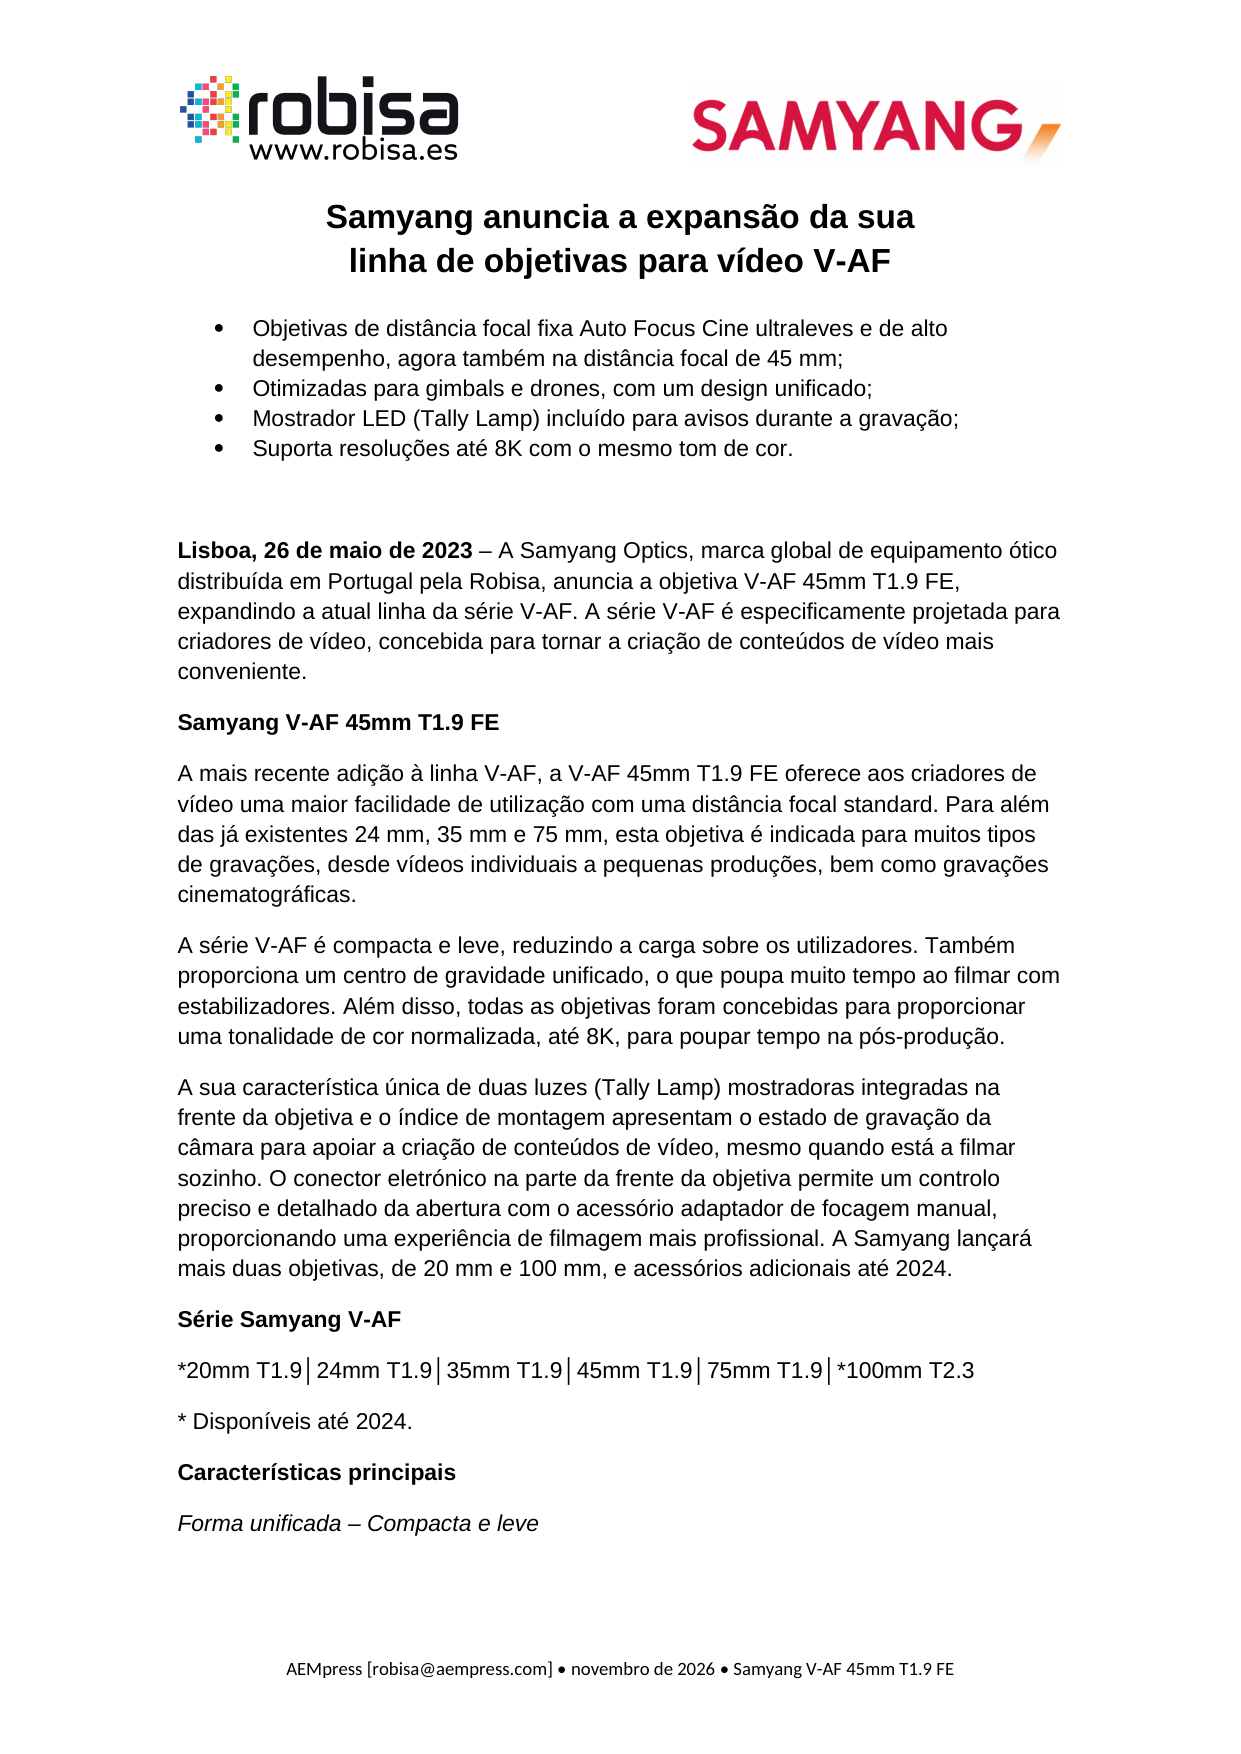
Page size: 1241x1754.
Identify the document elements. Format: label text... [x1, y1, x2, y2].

text A mais recente adição à linha V-AF, a V-AF 45mm T1.9 FE oferece aos criadores de vídeo uma maior facilidade de utilização com uma distância focal standard. Para além das já existentes 24 mm, 35 mm e 75 mm, esta objetiva é indicada para muitos tipos de gravações, desde vídeos individuais a pequenas produções, bem como gravações cinematográficas. [177, 760, 1063, 907]
text Samyang V-AF 45mm T1.9 FE [177, 709, 1063, 736]
list Mostrador LED (Tally Lamp) incluído para avisos durante a gravação; [215, 405, 1063, 431]
text * Disponíveis até 2024. [177, 1408, 1063, 1434]
picture [177, 73, 463, 169]
list Suporta resoluções até 8K com o mesmo tom de cor. [215, 435, 1063, 462]
text Lisboa, 26 de maio de 2023 – A Samyang Optics, marca global de equipamento ótico distribuída em Portugal pela Robisa, anuncia a objetiva V-AF 45mm T1.9 FE, expandindo a atual linha da série V-AF. A série V-AF é especificamente projetada para criadores de vídeo, concebida para tornar a criação de conteúdos de vídeo mais conveniente. [177, 537, 1063, 684]
picture [688, 80, 1063, 169]
text Forma unificada – Compacta e leve [177, 1510, 1063, 1537]
text Série Samyang V-AF [177, 1306, 1063, 1332]
text A série V-AF é compacta e leve, reduzindo a carga sobre os utilizadores. Também proporciona um centro de gravidade unificado, o que poupa muito tempo ao filmar com estabilizadores. Além disso, todas as objetivas foram concebidas para proporcionar uma tonalidade de cor normalizada, até 8K, para poupar tempo na pós-produção. [177, 932, 1063, 1049]
text Características principais [177, 1459, 1063, 1486]
text Samyang anuncia a expansão da sua linha de objetivas para vídeo V-AF [177, 197, 1063, 279]
text *20mm T1.9│24mm T1.9│35mm T1.9│45mm T1.9│75mm T1.9│*100mm T2.3 [829, 1357, 1063, 1383]
text A sua característica única de duas luzes (Tally Lamp) mostradoras integradas na frente da objetiva e o índice de montagem apresentam o estado de gravação da câmara para apoiar a criação de conteúdos de vídeo, mesmo quando está a filmar sozinho. O conector eletrónico na parte da frente da objetiva permite um controlo preciso e detalhado da abertura com o acessório adaptador de focagem manual, proporcionando uma experiência de filmagem mais profissional. A Samyang lançará mais duas objetivas, de 20 mm e 100 mm, e acessórios adicionais até 2024. [177, 1074, 1063, 1281]
list Objetivas de distância focal fixa Auto Focus Cine ultraleves e de alto desempenho, agora também na distância focal de 45 mm; [215, 314, 1063, 371]
list Otimizadas para gimbals e drones, com um design unificado; [215, 375, 1063, 401]
